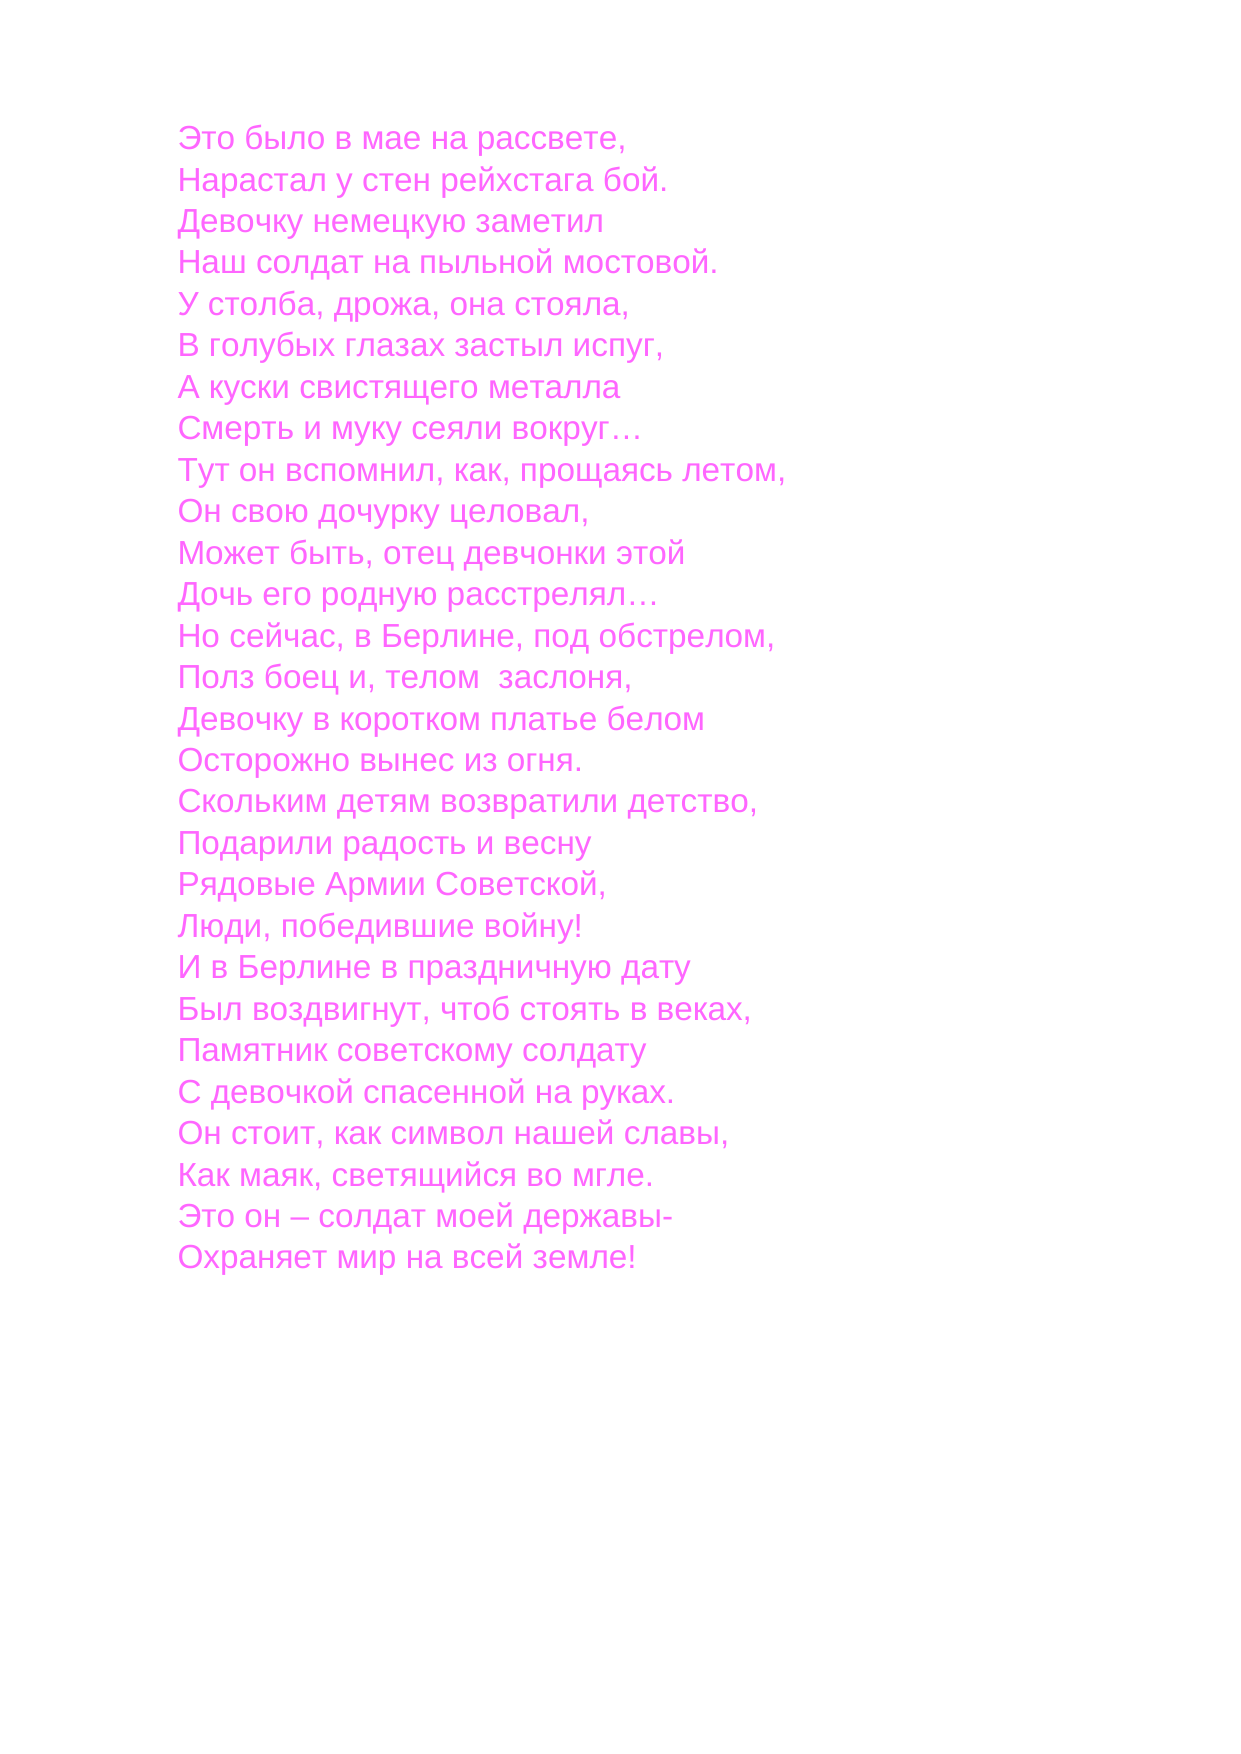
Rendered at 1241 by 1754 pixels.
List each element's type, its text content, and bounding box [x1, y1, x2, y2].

text Это было в мае на рассвете, Нарастал у стен рейхстага бой. Девочку немецкую заметил Наш солдат на пыльной мостовой. У столба, дрожа, она стояла, В голубых глазах застыл испуг, А куски свистящего металла Смерть и муку сеяли вокруг… Тут он вспомнил, как, прощаясь летом, Он свою дочурку целовал, Может быть, отец девчонки этой Дочь его родную расстрелял… Но сейчас, в Берлине, под обстрелом, Полз боец и, телом заслоня, Девочку в коротком платье белом Осторожно вынес из огня. Скольким детям возвратили детство, Подарили радость и весну Рядовые Армии Советской, Люди, победившие войну! И в Берлине в праздничную дату Был воздвигнут, чтоб стоять в веках, Памятник советскому солдату С девочкой спасенной на руках. Он стоит, как символ нашей славы, Как маяк, светящийся во мгле. Это он – солдат моей державы- Охраняет мир на всей земле! [177, 118, 1152, 1276]
